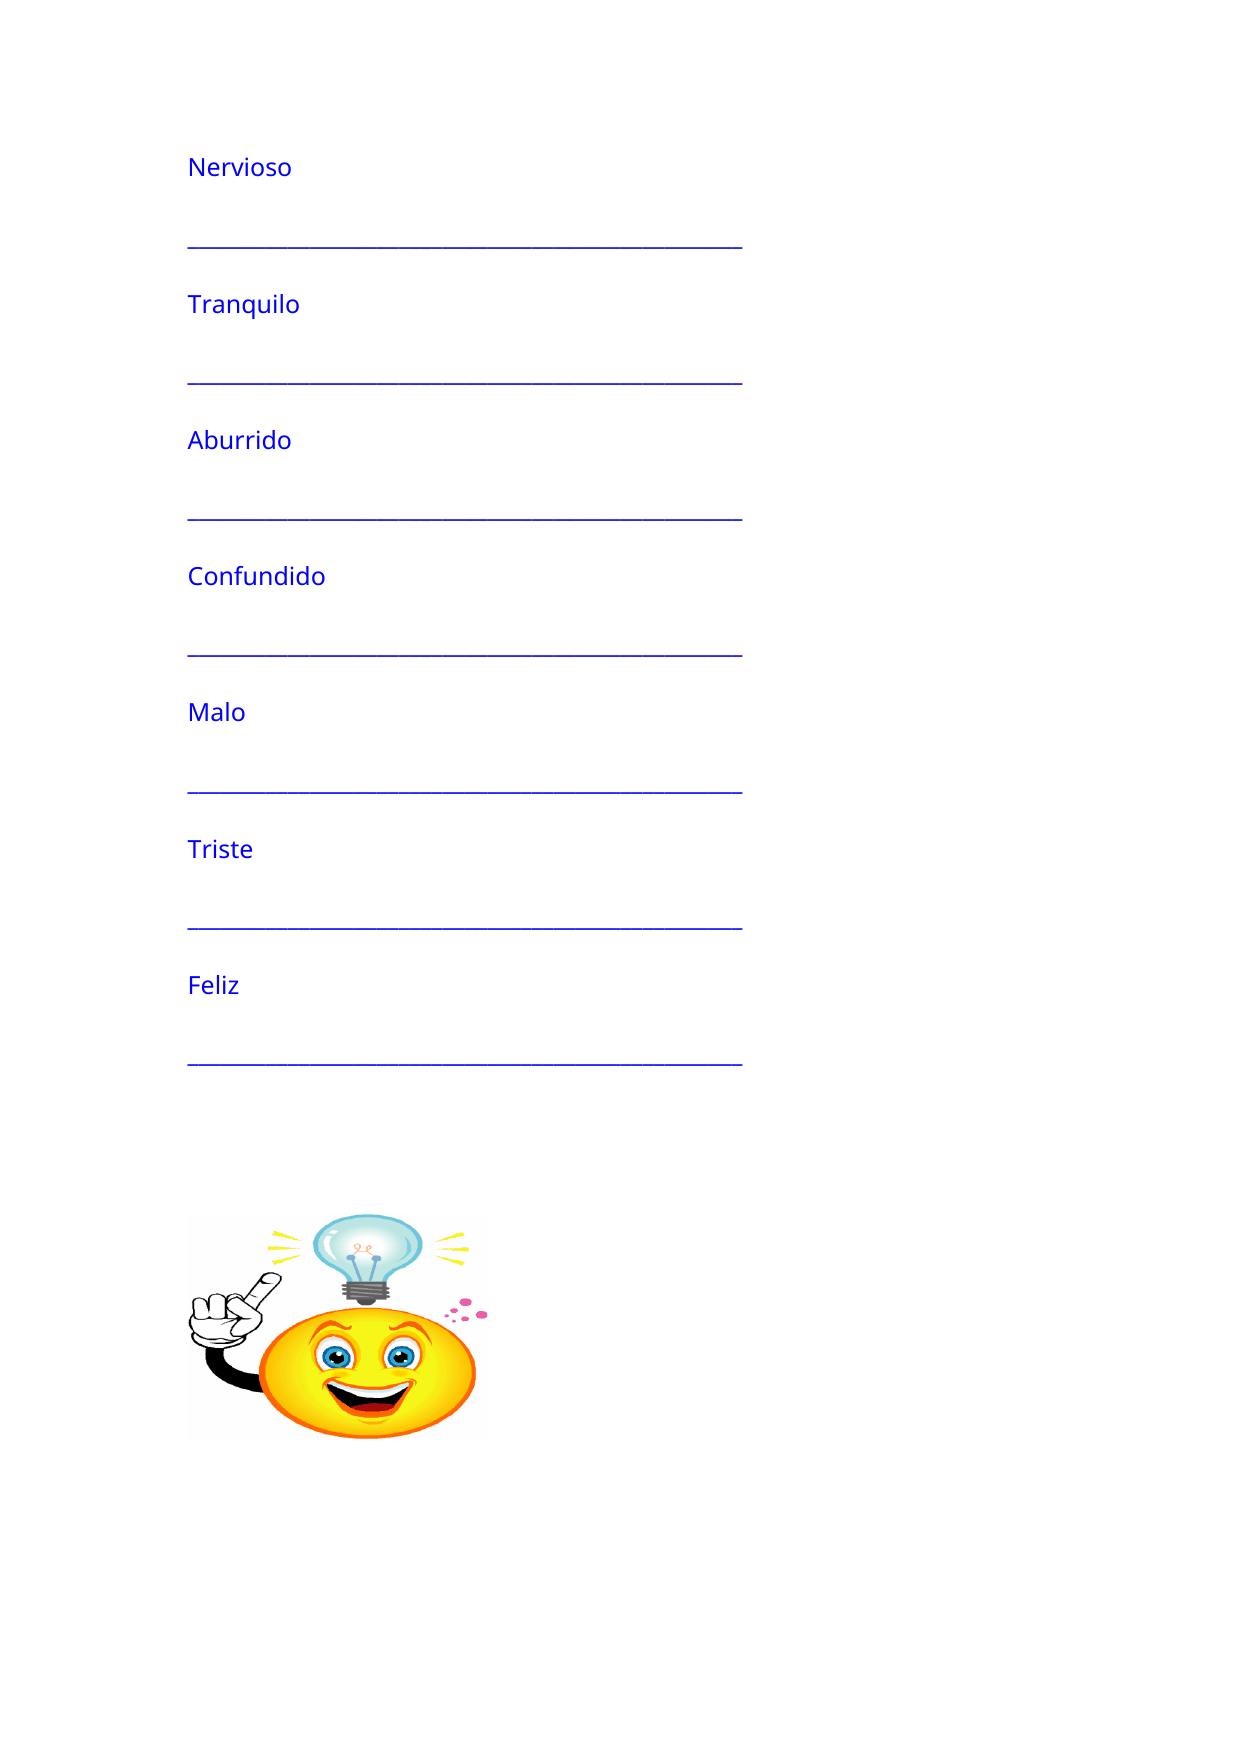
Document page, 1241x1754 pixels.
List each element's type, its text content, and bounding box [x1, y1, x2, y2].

text Triste [187, 831, 1053, 865]
text __________________________________________________ [187, 763, 1053, 797]
text Malo [187, 695, 1053, 729]
text __________________________________________________ [187, 1036, 1053, 1070]
text Confundido [187, 559, 1053, 593]
text __________________________________________________ [187, 899, 1053, 933]
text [187, 491, 1053, 525]
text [187, 218, 1053, 252]
text __________________________________________________ [187, 627, 1053, 661]
text Aburrido [187, 422, 1053, 457]
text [187, 354, 1053, 388]
picture [187, 1213, 488, 1439]
text Tranquilo [187, 286, 1053, 320]
text Nervioso [187, 150, 1053, 184]
text Feliz [187, 967, 1053, 1002]
